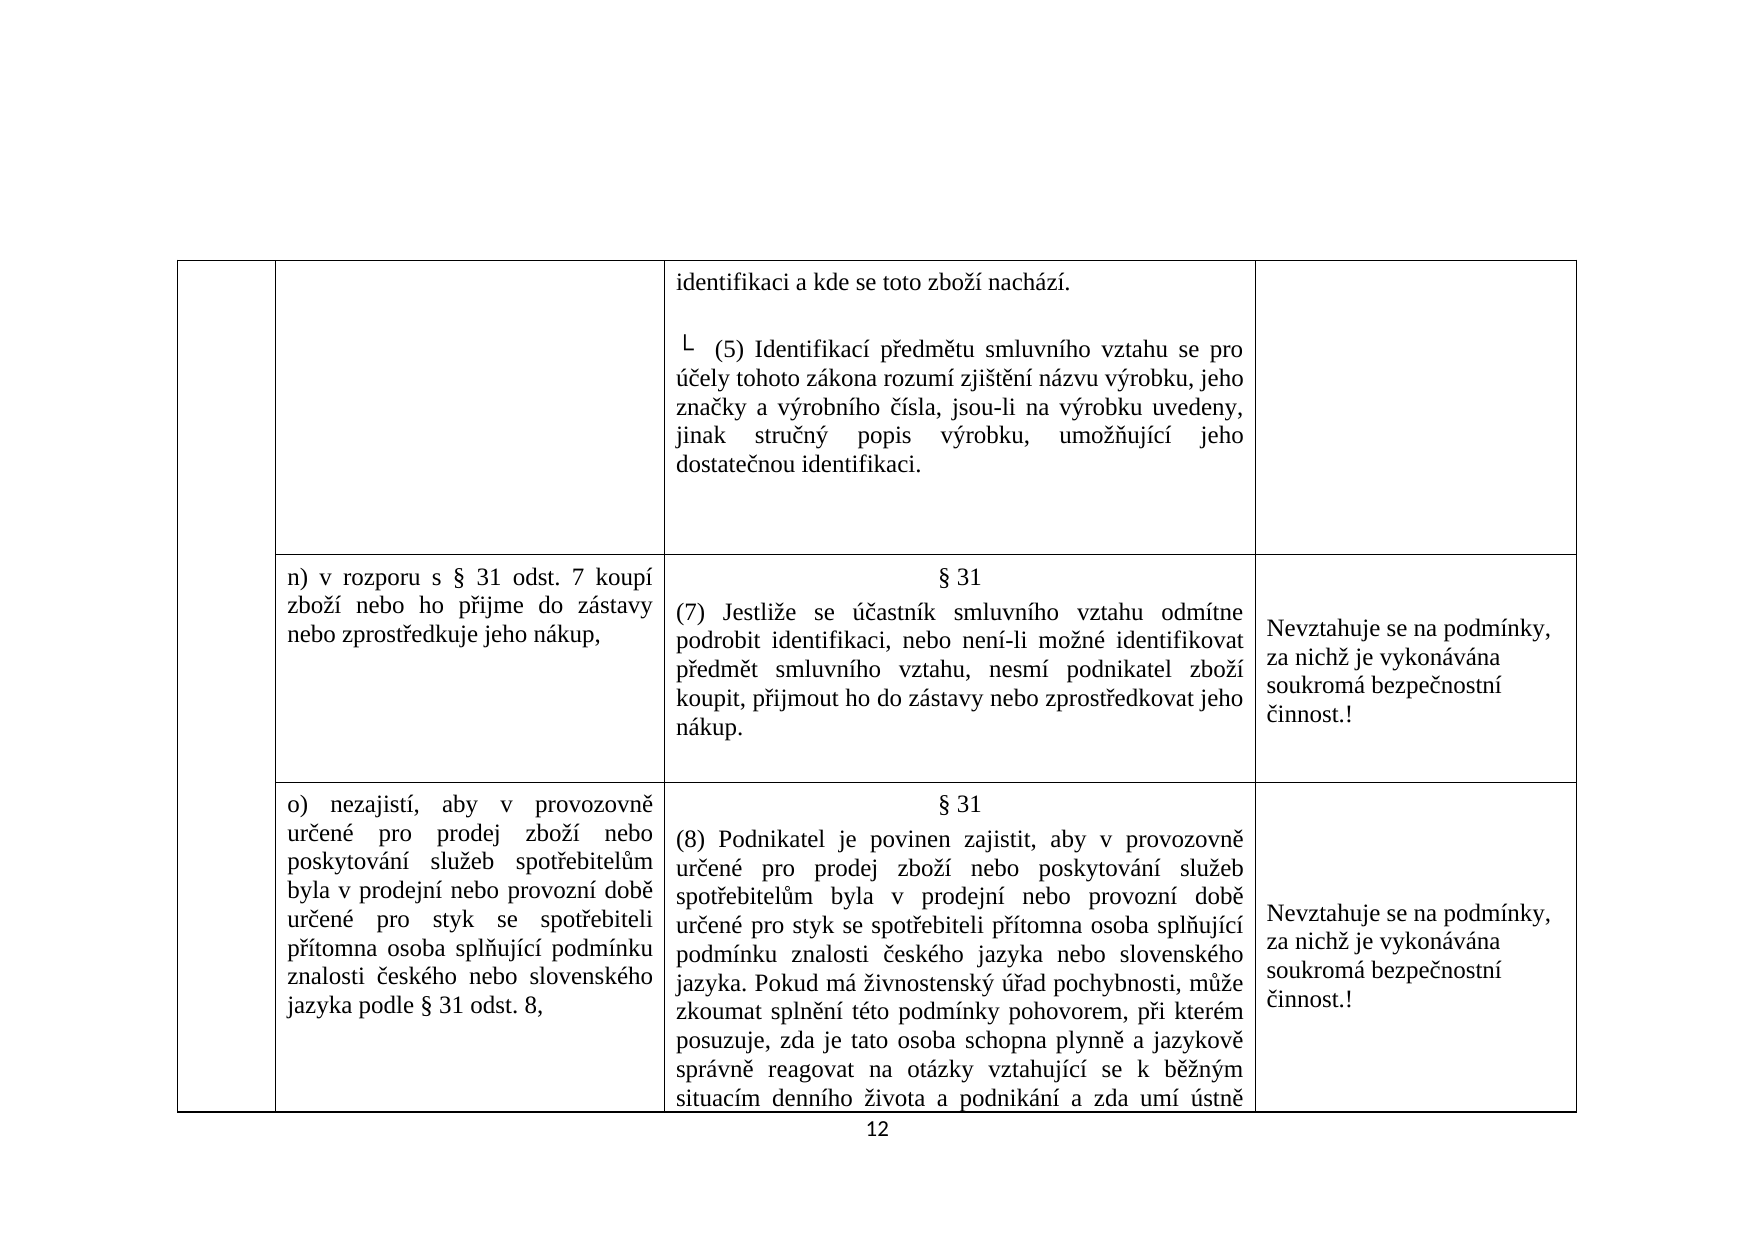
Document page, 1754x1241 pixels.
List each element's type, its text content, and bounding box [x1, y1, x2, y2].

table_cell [1256, 783, 1576, 1111]
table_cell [665, 783, 1255, 1111]
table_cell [665, 261, 1255, 554]
table_cell Nevztahuje se na podmínky, za nichž je vykonávána soukromá bezpečnostní činnost.! [1256, 555, 1576, 782]
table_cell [276, 783, 664, 1111]
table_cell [276, 261, 664, 554]
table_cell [1256, 261, 1576, 554]
table_cell § 31 (7) Jestliže se účastník smluvního vztahu odmítne podrobit identifikaci, nebo není-li možné identifikovat předmět smluvního vztahu, nesmí podnikatel zboží koupit, přijmout ho do zástavy nebo zprostředkovat jeho nákup. [665, 555, 1255, 782]
table_cell n) v rozporu s § 31 odst. 7 koupí zboží nebo ho přijme do zástavy nebo zprostředkuje jeho nákup, [276, 555, 664, 782]
